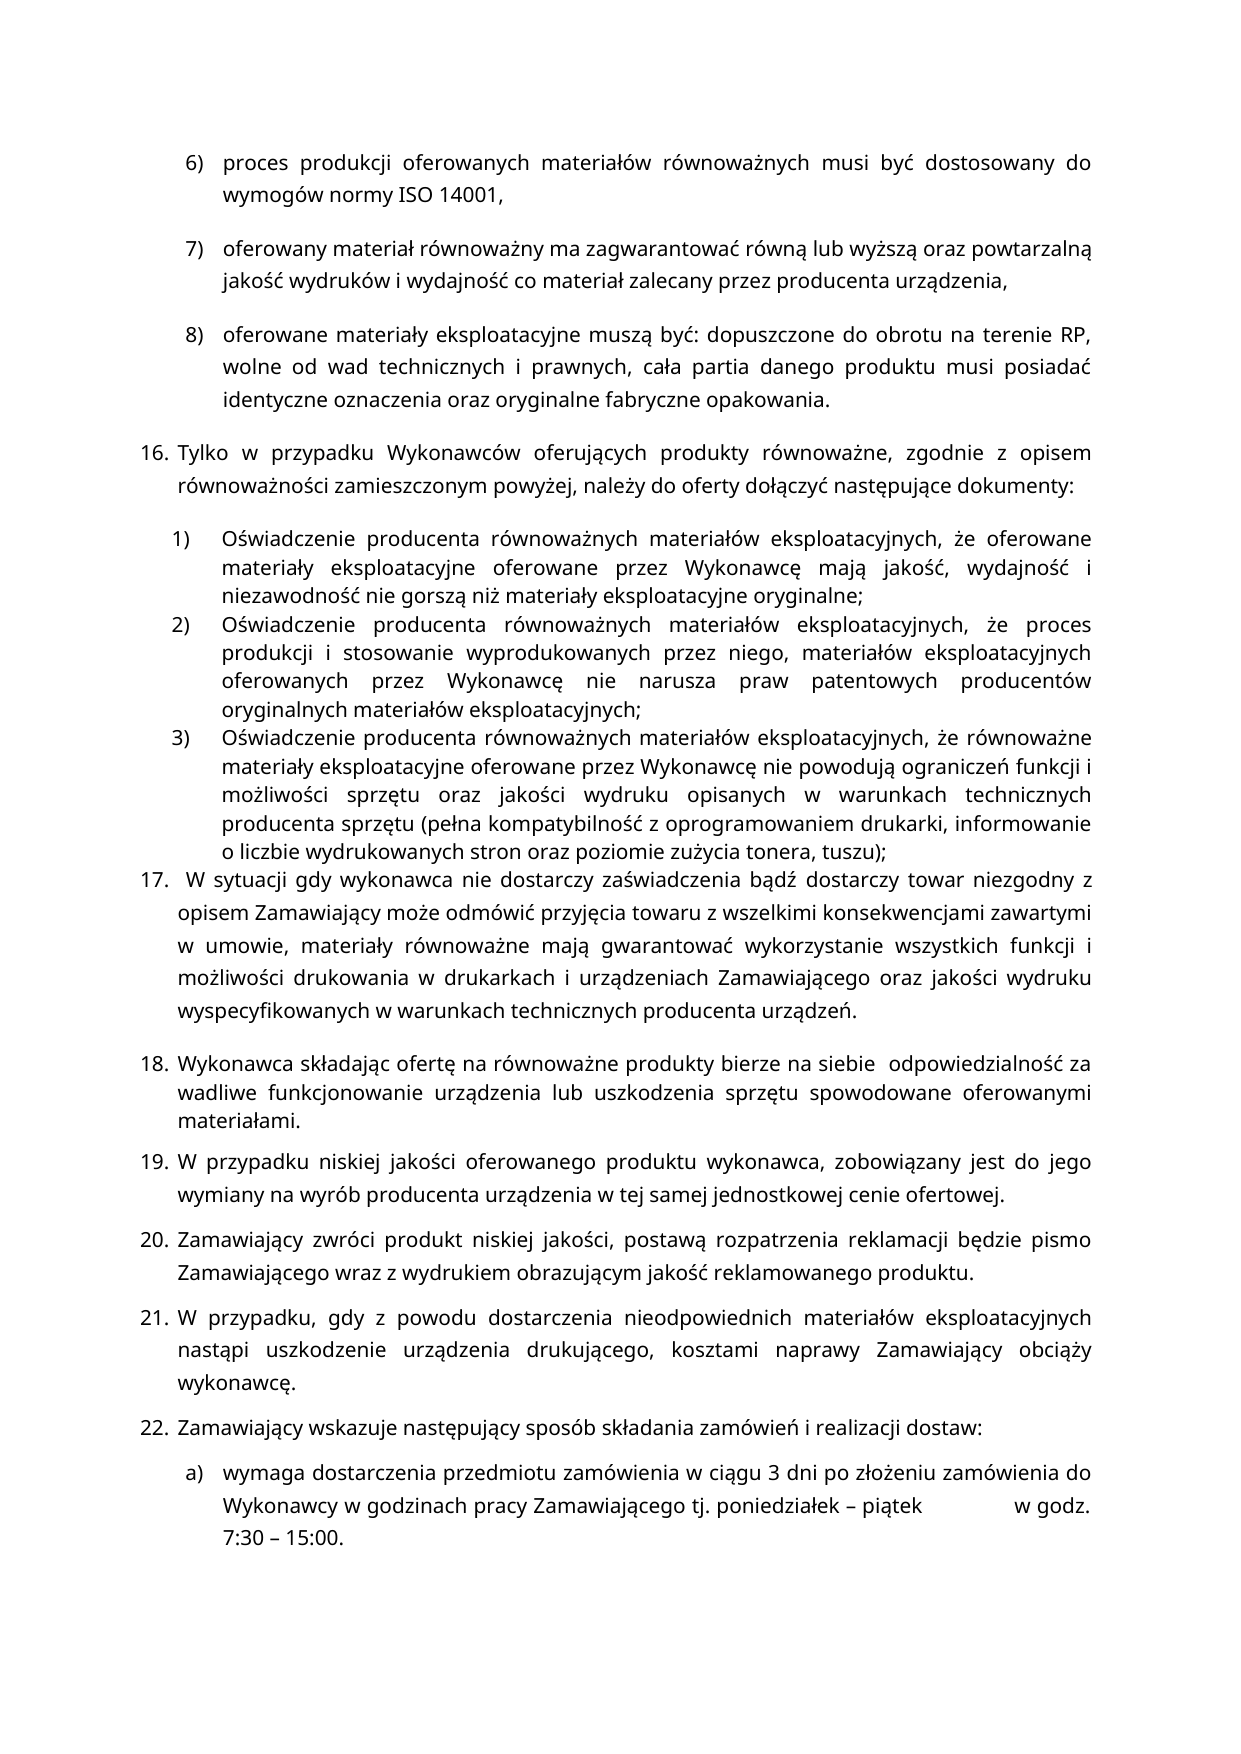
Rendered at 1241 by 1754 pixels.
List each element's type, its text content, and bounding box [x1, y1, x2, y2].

list Oświadczenie producenta równoważnych materiałów eksploatacyjnych, że proces produkcji i stosowanie wyprodukowanych przez niego, materiałów eksploatacyjnych oferowanych przez Wykonawcę nie narusza praw patentowych producentów oryginalnych materiałów eksploatacyjnych; [171, 610, 1093, 723]
list Oświadczenie producenta równoważnych materiałów eksploatacyjnych, że oferowane materiały eksploatacyjne oferowane przez Wykonawcę mają jakość, wydajność i niezawodność nie gorszą niż materiały eksploatacyjne oryginalne; [171, 524, 1093, 610]
list W przypadku, gdy z powodu dostarczenia nieodpowiednich materiałów eksploatacyjnych nastąpi uszkodzenie urządzenia drukującego, kosztami naprawy Zamawiający obciąży wykonawcę. [140, 1303, 1093, 1396]
list W przypadku niskiej jakości oferowanego produktu wykonawca, zobowiązany jest do jego wymiany na wyrób producenta urządzenia w tej samej jednostkowej cenie ofertowej. [140, 1147, 1093, 1208]
list Zamawiający zwróci produkt niskiej jakości, postawą rozpatrzenia reklamacji będzie pismo Zamawiającego wraz z wydrukiem obrazującym jakość reklamowanego produktu. [140, 1225, 1093, 1286]
list oferowany materiał równoważny ma zagwarantować równą lub wyższą oraz powtarzalną jakość wydruków i wydajność co materiał zalecany przez producenta urządzenia, [185, 234, 1093, 295]
list Zamawiający wskazuje następujący sposób składania zamówień i realizacji dostaw: [140, 1413, 1093, 1441]
list Oświadczenie producenta równoważnych materiałów eksploatacyjnych, że równoważne materiały eksploatacyjne oferowane przez Wykonawcę nie powodują ograniczeń funkcji i możliwości sprzętu oraz jakości wydruku opisanych w warunkach technicznych producenta sprzętu (pełna kompatybilność z oprogramowaniem drukarki, informowanie o liczbie wydrukowanych stron oraz poziomie zużycia tonera, tuszu); [171, 723, 1093, 866]
list Wykonawca składając ofertę na równoważne produkty bierze na siebie odpowiedzialność za wadliwe funkcjonowanie urządzenia lub uszkodzenia sprzętu spowodowane oferowanymi materiałami. [140, 1049, 1093, 1135]
list Tylko w przypadku Wykonawców oferujących produkty równoważne, zgodnie z opisem równoważności zamieszczonym powyżej, należy do oferty dołączyć następujące dokumenty: [140, 438, 1093, 499]
list wymaga dostarczenia przedmiotu zamówienia w ciągu 3 dni po złożeniu zamówienia do Wykonawcy w godzinach pracy Zamawiającego tj. poniedziałek – piątek w godz. 7:30 – 15:00. [185, 1458, 1093, 1552]
list oferowane materiały eksploatacyjne muszą być: dopuszczone do obrotu na terenie RP, wolne od wad technicznych i prawnych, cała partia danego produktu musi posiadać identyczne oznaczenia oraz oryginalne fabryczne opakowania. [185, 320, 1093, 413]
list W sytuacji gdy wykonawca nie dostarczy zaświadczenia bądź dostarczy towar niezgodny z opisem Zamawiający może odmówić przyjęcia towaru z wszelkimi konsekwencjami zawartymi w umowie, materiały równoważne mają gwarantować wykorzystanie wszystkich funkcji i możliwości drukowania w drukarkach i urządzeniach Zamawiającego oraz jakości wydruku wyspecyfikowanych w warunkach technicznych producenta urządzeń. [140, 866, 1093, 1024]
list proces produkcji oferowanych materiałów równoważnych musi być dostosowany do wymogów normy ISO 14001, [185, 148, 1093, 209]
